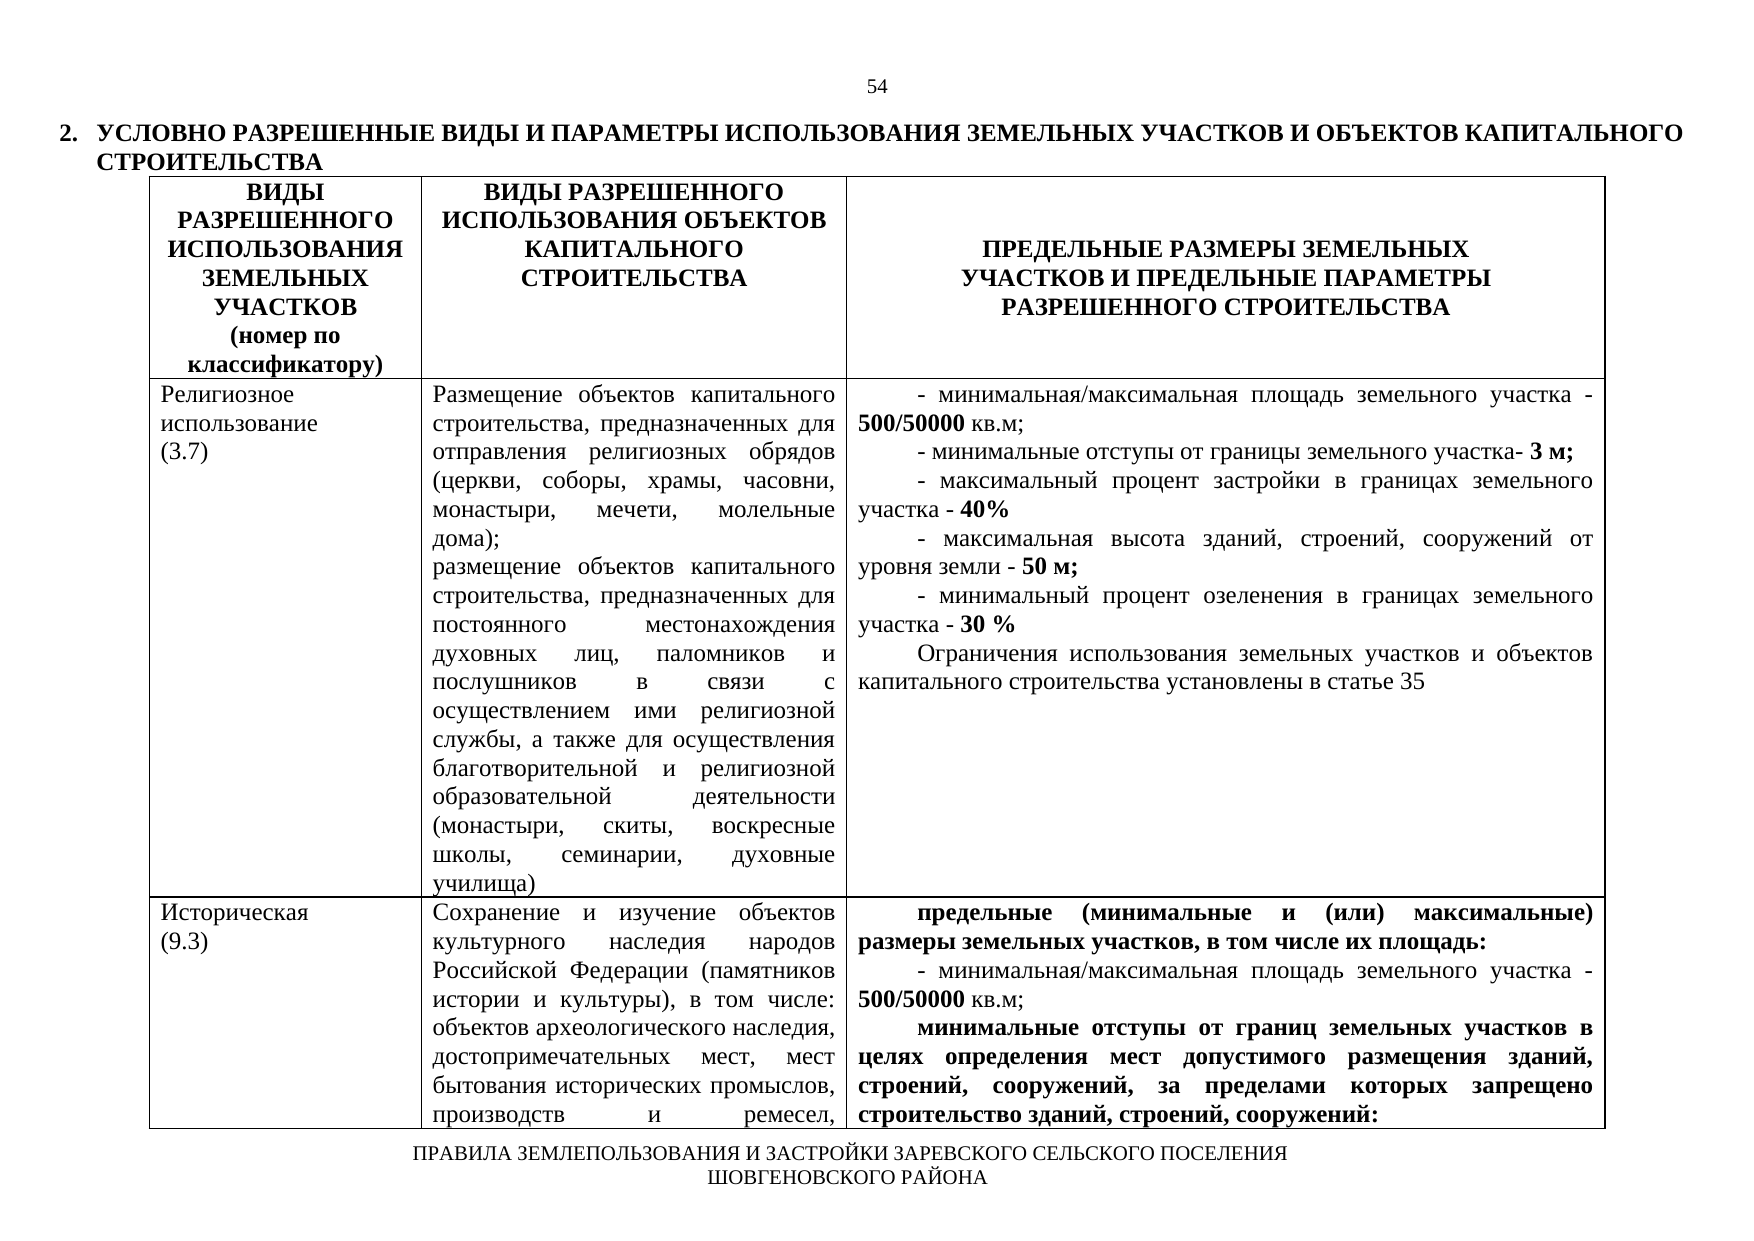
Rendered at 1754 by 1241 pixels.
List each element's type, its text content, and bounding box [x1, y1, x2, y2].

table_header ПРЕДЕЛЬНЫЕ РАЗМЕРЫ ЗЕМЕЛЬНЫХ УЧАСТКОВ И ПРЕДЕЛЬНЫЕ ПАРАМЕТРЫ РАЗРЕШЕННОГО СТРОИТЕЛЬСТВА [847, 177, 1604, 378]
table_cell - минимальная/максимальная площадь земельного участка - 500/50000 кв.м; - минимальные отступы от границы земельного участка- 3 м; - максимальный процент застройки в границах земельного участка - 40% - максимальная высота зданий, строений, сооружений от уровня земли - 50 м; - минимальный процент озеленения в границах земельного участка - 30 % Ограничения использования земельных участков и объектов капитального строительства установлены в статье 35 [847, 379, 1604, 896]
list УСЛОВНО РАЗРЕШЕННЫЕ ВИДЫ И ПАРАМЕТРЫ ИСПОЛЬЗОВАНИЯ ЗЕМЕЛЬНЫХ УЧАСТКОВ И ОБЪЕКТОВ КАПИТАЛЬНОГО СТРОИТЕЛЬСТВА [59, 118, 1695, 176]
table_cell Историческая (9.3) [150, 898, 421, 1127]
table_header ВИДЫ РАЗРЕШЕННОГО ИСПОЛЬЗОВАНИЯ ОБЪЕКТОВ КАПИТАЛЬНОГО СТРОИТЕЛЬСТВА [422, 177, 846, 378]
table_header ВИДЫ РАЗРЕШЕННОГО ИСПОЛЬЗОВАНИЯ ЗЕМЕЛЬНЫХ УЧАСТКОВ (номер по классификатору) [150, 177, 421, 378]
table_cell Религиозное использование (3.7) [150, 379, 421, 896]
table_cell Размещение объектов капитального строительства, предназначенных для отправления религиозных обрядов (церкви, соборы, храмы, часовни, монастыри, мечети, молельные дома); размещение объектов капитального строительства, предназначенных для постоянного местонахождения духовных лиц, паломников и послушников в связи с осуществлением ими религиозной службы, а также для осуществления благотворительной и религиозной образовательной деятельности (монастыри, скиты, воскресные школы, семинарии, духовные училища) [422, 379, 846, 896]
